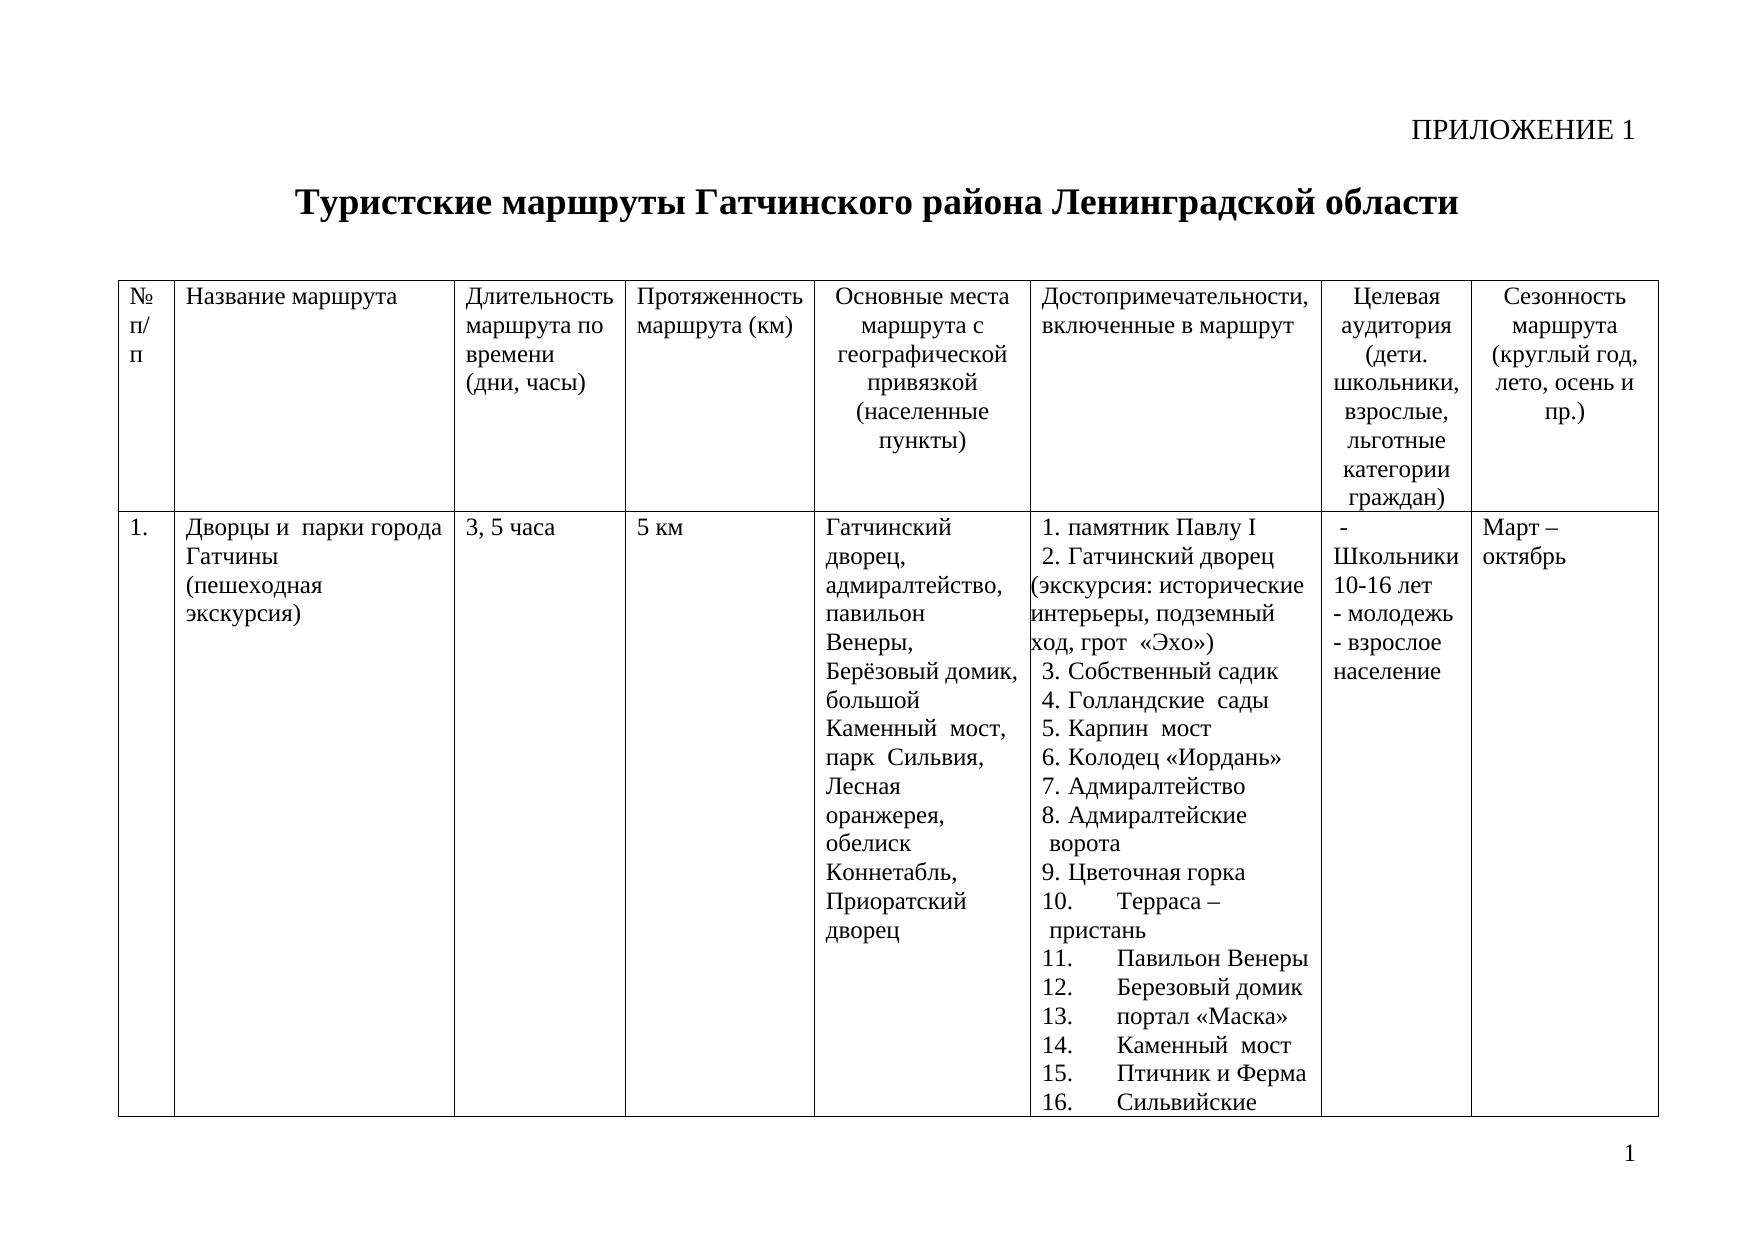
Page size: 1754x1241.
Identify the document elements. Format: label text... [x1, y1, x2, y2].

table_header Основные места маршрута с географической привязкой (населенные пункты) [815, 281, 1030, 511]
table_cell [815, 512, 1030, 1116]
table_header Протяженность маршрута (км) [626, 281, 814, 511]
table_header Целевая аудитория (дети. школьники, взрослые, льготные категории граждан) [1322, 281, 1471, 511]
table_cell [1031, 512, 1321, 1116]
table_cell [175, 512, 454, 1116]
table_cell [1322, 512, 1471, 1116]
table_header Достопримечательности, включенные в маршрут [1031, 281, 1321, 511]
table_cell Март – октябрь [1472, 512, 1658, 1116]
table_header Название маршрута [175, 281, 454, 511]
text ПРИЛОЖЕНИЕ 1 [118, 112, 1636, 146]
table_header № п/п [119, 281, 174, 511]
table_cell 1. [119, 512, 174, 1116]
table_cell 3, 5 часа [455, 512, 625, 1116]
table_header Длительность маршрута по времени (дни, часы) [455, 281, 625, 511]
table_header Сезонность маршрута (круглый год, лето, осень и пр.) [1472, 281, 1658, 511]
table_cell [626, 512, 814, 1116]
text Туристские маршруты Гатчинского района Ленинградской области [118, 179, 1636, 223]
